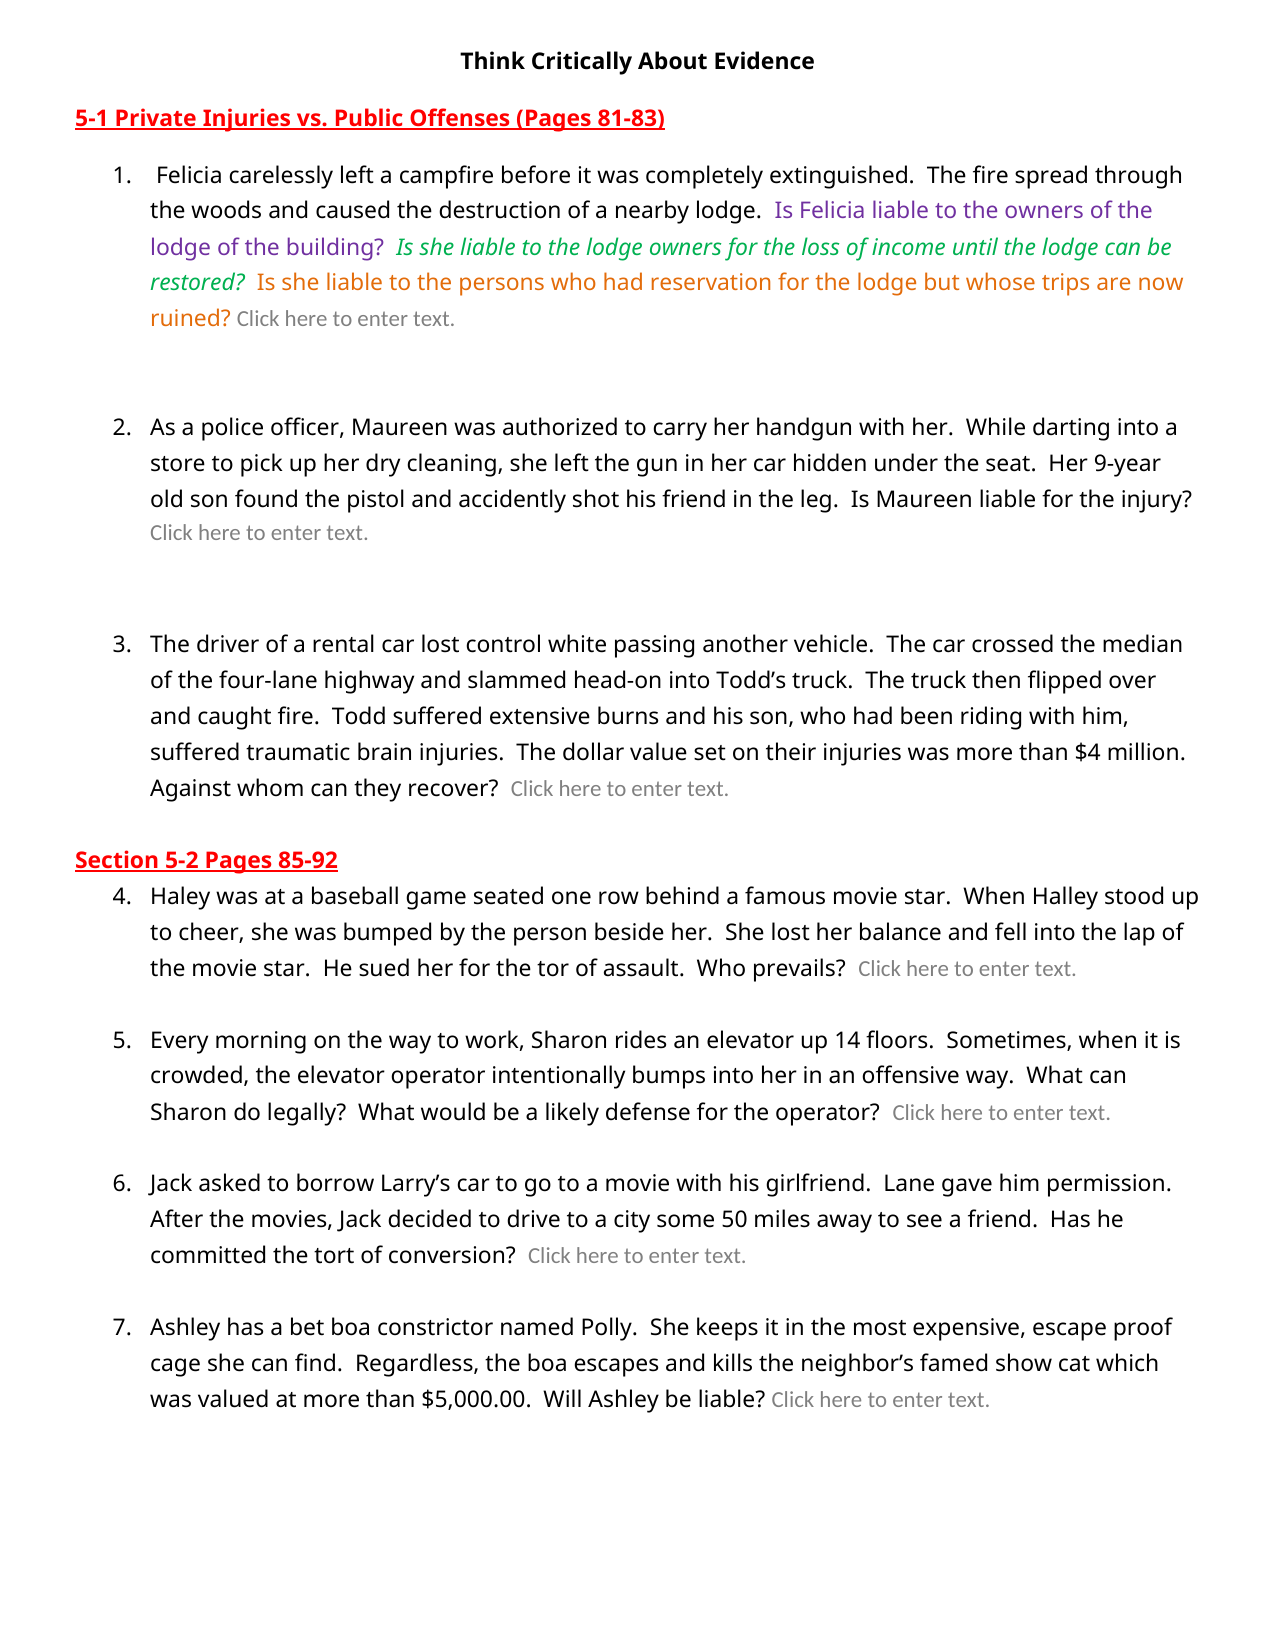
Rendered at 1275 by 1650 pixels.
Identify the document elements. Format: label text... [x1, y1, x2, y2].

list Haley was at a baseball game seated one row behind a famous movie star. When Halley stood up to cheer, she was bumped by the person beside her. She lost her balance and fell into the lap of the movie star. He sued her for the tor of assault. Who prevails? [112, 880, 1200, 983]
text 5-1 Private Injuries vs. Public Offenses (Pages 81-83) [75, 102, 1200, 133]
text Think Critically About Evidence [75, 45, 1200, 76]
list Every morning on the way to work, Sharon rides an elevator up 14 floors. Sometimes, when it is crowded, the elevator operator intentionally bumps into her in an offensive way. What can Sharon do legally? What would be a likely defense for the operator? [112, 1023, 1200, 1127]
list Jack asked to borrow Larry’s car to go to a movie with his girlfriend. Lane gave him permission. After the movies, Jack decided to drive to a city some 50 miles away to see a friend. Has he committed the tort of conversion? [112, 1167, 1200, 1270]
list Ashley has a bet boa constrictor named Polly. She keeps it in the most expensive, escape proof cage she can find. Regardless, the boa escapes and kills the neighbor’s famed show cat which was valued at more than $5,000.00. Will Ashley be liable? [112, 1311, 1200, 1414]
list Felicia carelessly left a campfire before it was completely extinguished. The fire spread through the woods and caused the destruction of a nearby lodge. Is Felicia liable to the owners of the lodge of the building? Is she liable to the lodge owners for the loss of income until the lodge can be restored? Is she liable to the persons who had reservation for the lodge but whose trips are now ruined? [112, 158, 1200, 333]
list The driver of a rental car lost control white passing another vehicle. The car crossed the median of the four-lane highway and slammed head-on into Todd’s truck. The truck then flipped over and caught fire. Todd suffered extensive burns and his son, who had been riding with him, suffered traumatic brain injuries. The dollar value set on their injuries was more than $4 million. Against whom can they recover? [112, 628, 1200, 803]
list As a police officer, Maureen was authorized to carry her handgun with her. While darting into a store to pick up her dry cleaning, she left the gun in her car hidden under the seat. Her 9-year old son found the pistol and accidently shot his friend in the leg. Is Maureen liable for the injury? [112, 411, 1200, 546]
list Section 5-2 Pages 85-92 [75, 844, 1200, 875]
